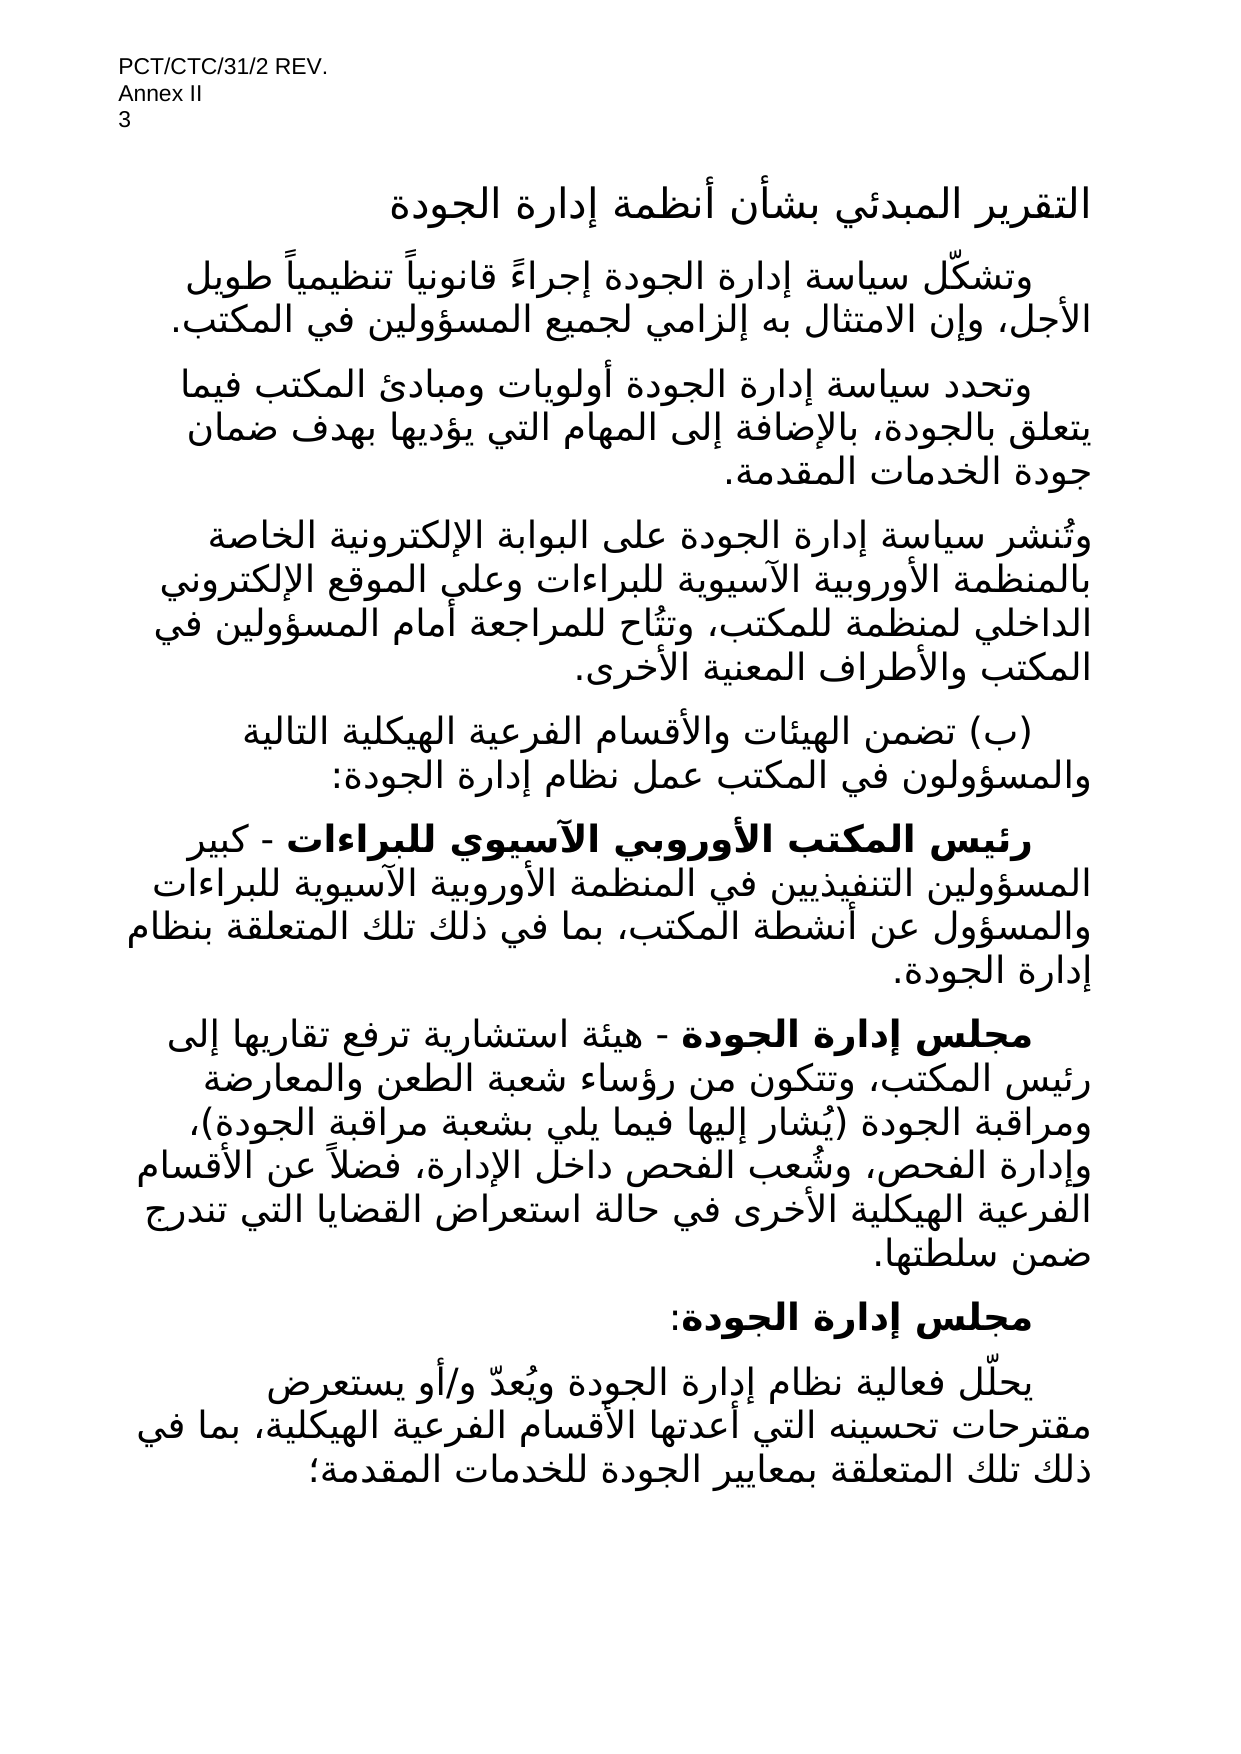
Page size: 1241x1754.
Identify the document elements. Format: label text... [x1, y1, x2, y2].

text وتحدد سياسة إدارة الجودة أولويات ومبادئ المكتب فيما يتعلق بالجودة، بالإضافة إلى المهام التي يؤديها بهدف ضمان جودة الخدمات المقدمة. [118, 362, 1092, 493]
text (ب) تضمن الهيئات والأقسام الفرعية الهيكلية التالية والمسؤولون في المكتب عمل نظام إدارة الجودة: [118, 709, 1092, 797]
text مجلس إدارة الجودة: [118, 1296, 1092, 1339]
text يحلّل فعالية نظام إدارة الجودة ويُعدّ و/أو يستعرض مقترحات تحسينه التي أعدتها الأقسام الفرعية الهيكلية، بما في ذلك تلك المتعلقة بمعايير الجودة للخدمات المقدمة؛ [118, 1360, 1092, 1491]
text مجلس إدارة الجودة - هيئة استشارية ترفع تقاريها إلى رئيس المكتب، وتتكون من رؤساء شعبة الطعن والمعارضة ومراقبة الجودة (يُشار إليها فيما يلي بشعبة مراقبة الجودة)، وإدارة الفحص، وشُعب الفحص داخل الإدارة، فضلاً عن الأقسام الفرعية الهيكلية الأخرى في حالة استعراض القضايا التي تندرج ضمن سلطتها. [118, 1013, 1092, 1275]
text رئيس المكتب الأوروبي الآسيوي للبراءات - كبير المسؤولين التنفيذيين في المنظمة الأوروبية الآسيوية للبراءات والمسؤول عن أنشطة المكتب، بما في ذلك تلك المتعلقة بنظام إدارة الجودة. [118, 818, 1092, 992]
text وتشكّل سياسة إدارة الجودة إجراءً قانونياً تنظيمياً طويل الأجل، وإن الامتثال به إلزامي لجميع المسؤولين في المكتب. [118, 254, 1092, 342]
text وتُنشر سياسة إدارة الجودة على البوابة الإلكترونية الخاصة بالمنظمة الأوروبية الآسيوية للبراءات وعلى الموقع الإلكتروني الداخلي لمنظمة للمكتب، وتتُاح للمراجعة أمام المسؤولين في المكتب والأطراف المعنية الأخرى. [118, 514, 1092, 689]
